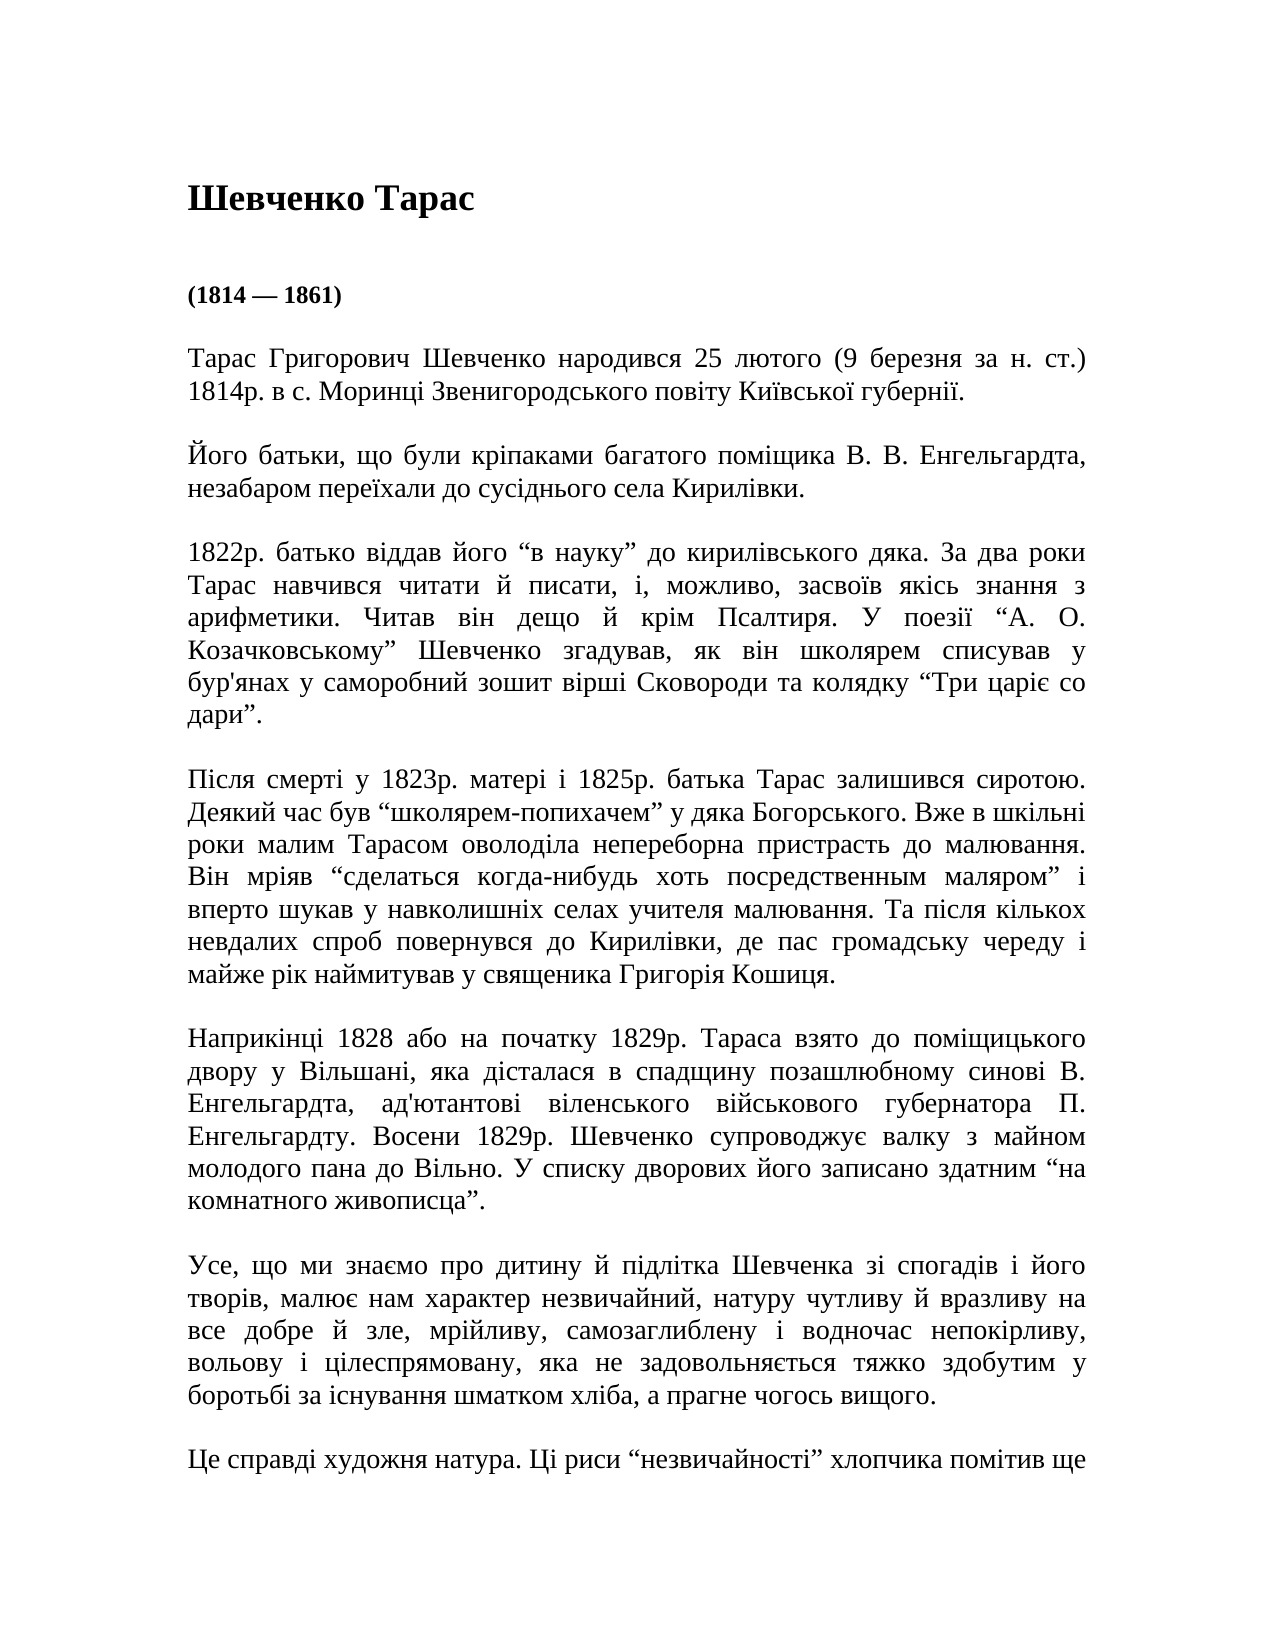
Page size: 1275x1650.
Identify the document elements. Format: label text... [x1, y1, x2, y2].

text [187, 248, 1087, 1475]
list Шевченко Тарас [187, 175, 1087, 218]
